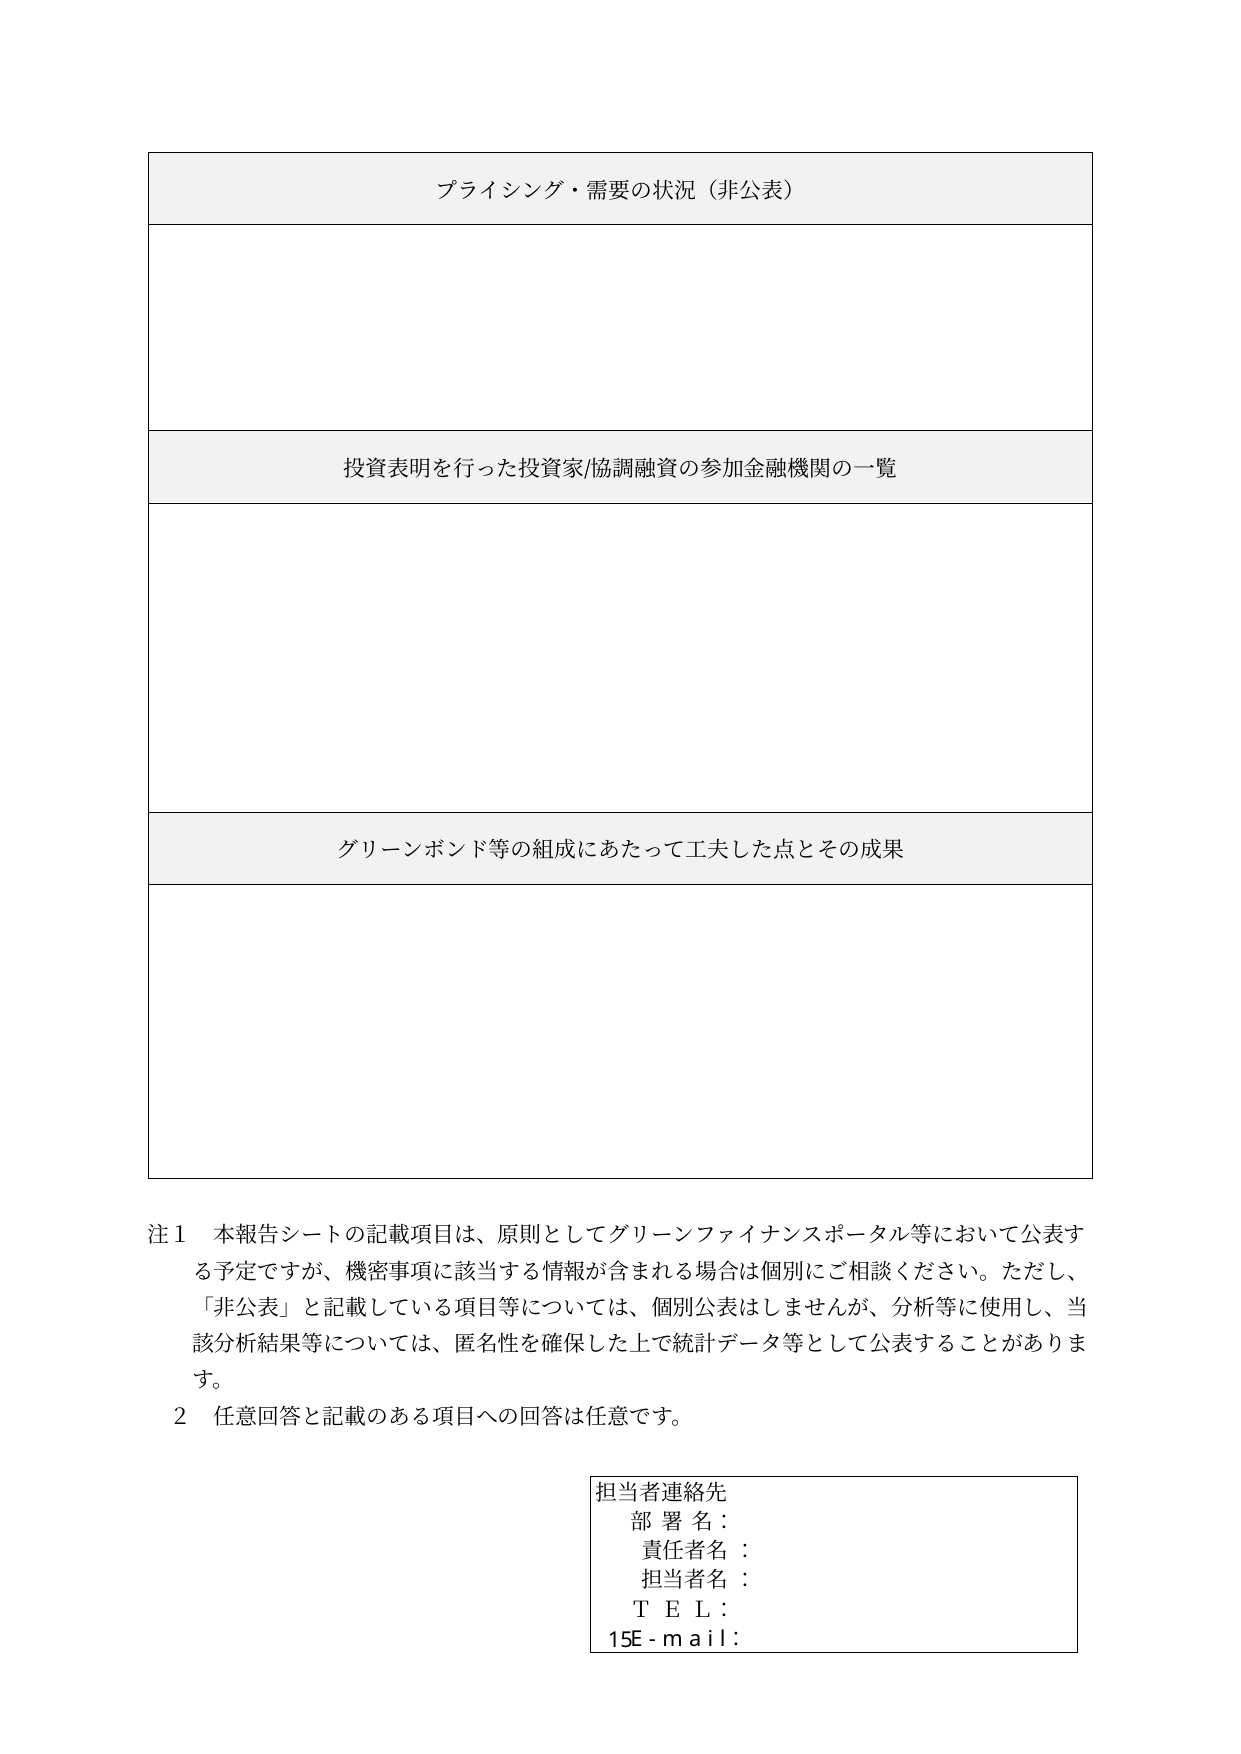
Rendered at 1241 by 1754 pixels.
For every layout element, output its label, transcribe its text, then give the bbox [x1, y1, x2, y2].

table_cell [149, 885, 1092, 1178]
text 注１ 本報告シートの記載項目は、原則としてグリーンファイナンスポータル等において公表する予定ですが、機密事項に該当する情報が含まれる場合は個別にご相談ください。ただし、「非公表」と記載している項目等については、個別公表はしませんが、分析等に使用し、当該分析結果等については、匿名性を確保した上で統計データ等として公表することがあります。 [148, 1215, 1092, 1397]
table_cell [149, 225, 1092, 430]
table_cell プライシング・需要の状況（非公表） [149, 153, 1092, 224]
text ２ 任意回答と記載のある項目への回答は任意です。 [169, 1397, 1092, 1433]
table_cell グリーンボンド等の組成にあたって工夫した点とその成果 [149, 813, 1092, 884]
table_cell 投資表明を行った投資家/協調融資の参加金融機関の一覧 [149, 431, 1092, 502]
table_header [591, 1477, 1077, 1652]
table_cell [149, 504, 1092, 812]
